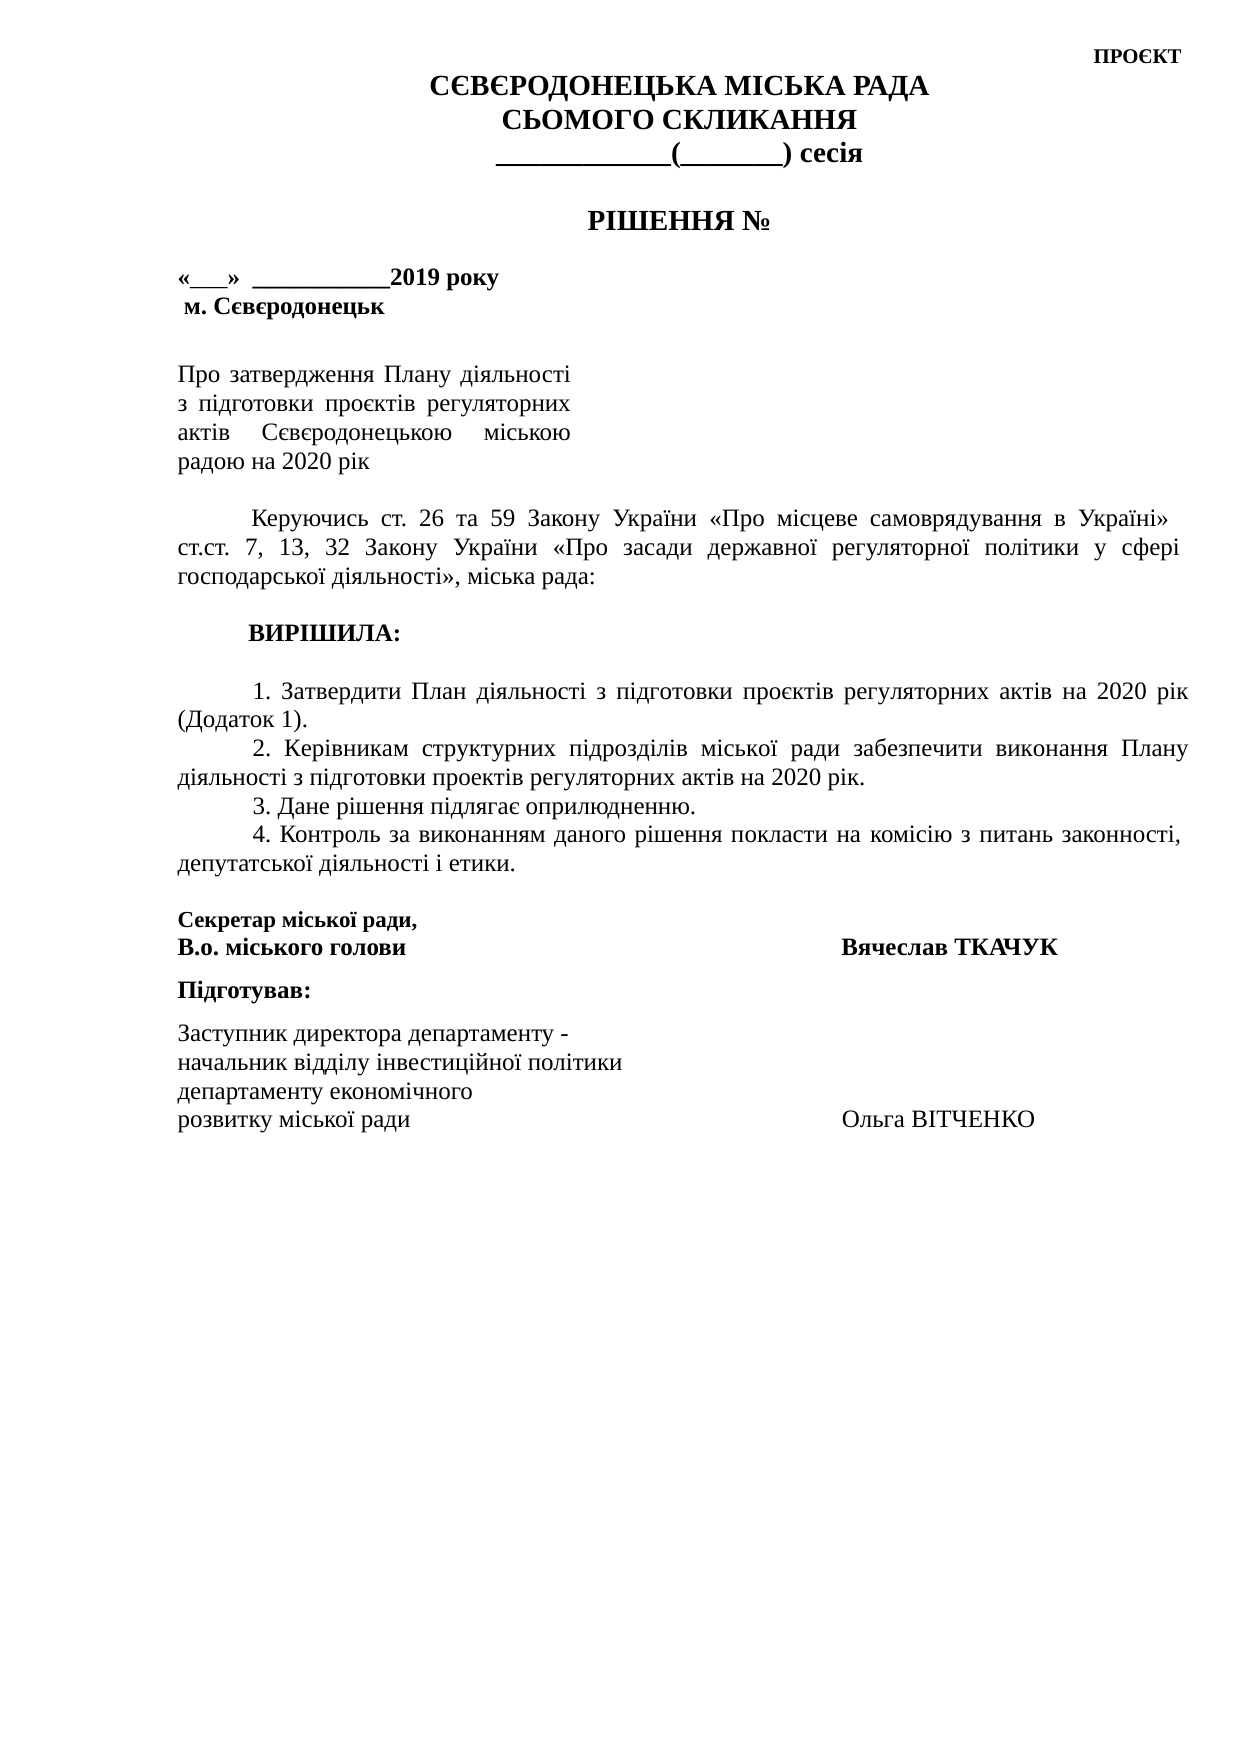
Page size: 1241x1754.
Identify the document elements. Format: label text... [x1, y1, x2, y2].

text Про затвердження Плану діяльності з підготовки проєктів регуляторних актів Сєвєродонецькою міською радою на 2020 рік [177, 359, 571, 474]
text ВИРІШИЛА: [177, 618, 1181, 647]
text розвитку міської ради Ольга ВІТЧЕНКО [177, 1104, 1181, 1133]
text м. Сєвєродонецьк [177, 291, 1181, 320]
text ПРОЄКТ [177, 44, 1181, 68]
text Заступник директора департаменту - [177, 1018, 1181, 1047]
text 3. Дане рішення підлягає оприлюдненню. [177, 791, 1181, 819]
text «___» ___________2019 року [177, 262, 1181, 291]
text 2. Керівникам структурних підрозділів міської ради забезпечити виконання Плану діяльності з підготовки проектів регуляторних актів на 2020 рік. [177, 733, 1190, 791]
text 4. Контроль за виконанням даного рішення покласти на комісію з питань законності, депутатської діяльності і етики. [177, 819, 1181, 877]
text Підготував: [177, 975, 1181, 1004]
text департаменту економічного [177, 1076, 1181, 1104]
text Секретар міської ради, [177, 906, 1181, 932]
text начальник відділу інвестиційної політики [177, 1047, 1181, 1076]
text Керуючись ст. 26 та 59 Закону України «Про місцеве самоврядування в Україні» ст.ст. 7, 13, 32 Закону України «Про засади державної регуляторної політики у сфері господарської діяльності», міська рада: [177, 503, 1181, 589]
text В.о. міського голови Вячеслав ТКАЧУК [177, 932, 1181, 961]
text СЬОМОГО СКЛИКАННЯ [177, 102, 1181, 136]
text 1. Затвердити План діяльності з підготовки проєктів регуляторних актів на 2020 рік (Додаток 1). [177, 676, 1190, 733]
text ____________(_______) сесія [177, 136, 1181, 169]
text РІШЕННЯ № [177, 203, 1181, 236]
text СЄВЄРОДОНЕЦЬКА МІСЬКА РАДА [177, 68, 1181, 102]
